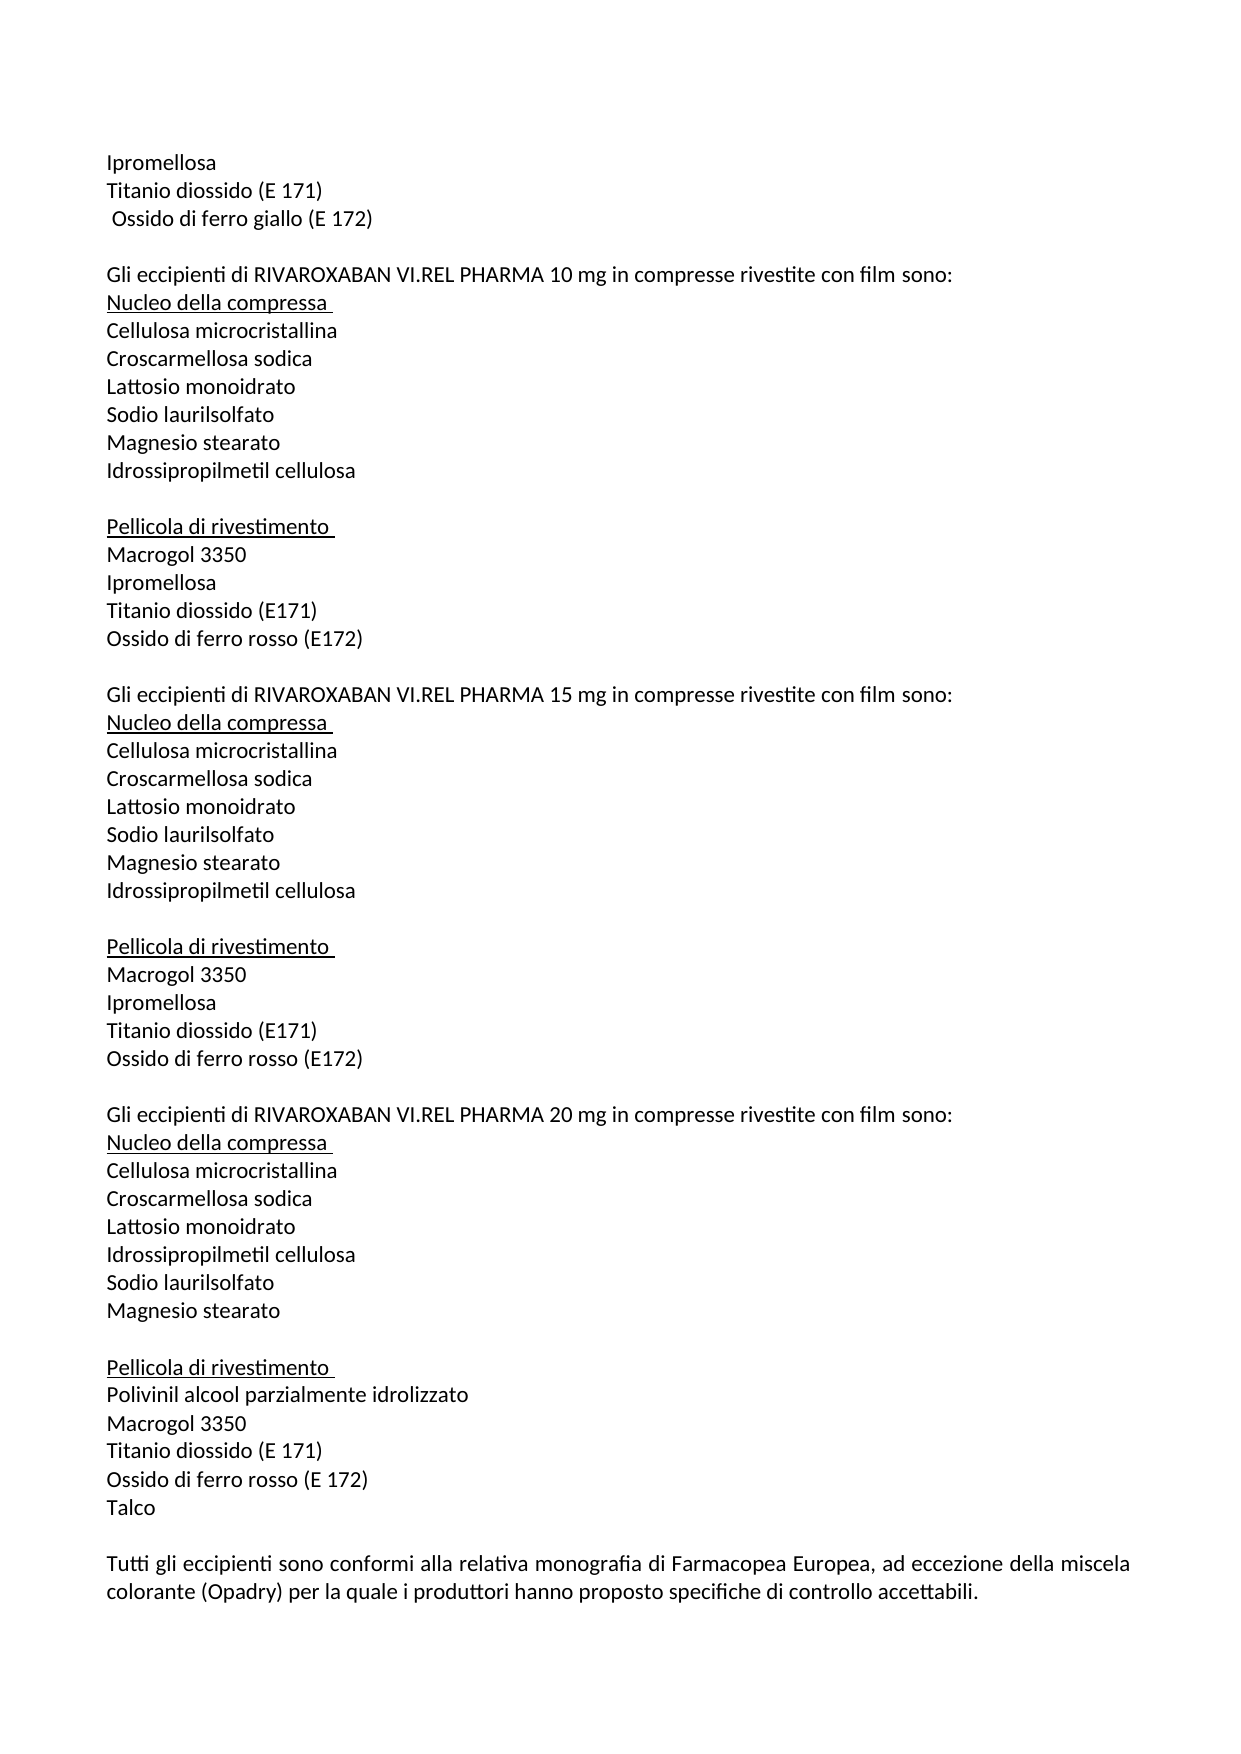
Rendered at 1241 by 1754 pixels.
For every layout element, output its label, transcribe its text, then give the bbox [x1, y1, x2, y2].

text Lattosio monoidrato [106, 372, 1134, 400]
text Tutti gli eccipienti sono conformi alla relativa monografia di Farmacopea Europea, ad eccezione della miscela colorante (Opadry) per la quale i produttori hanno proposto specifiche di controllo accettabili. [106, 1549, 1132, 1605]
text Idrossipropilmetil cellulosa [106, 1241, 1134, 1268]
text Sodio laurilsolfato [106, 820, 1134, 848]
text Ipromellosa [106, 988, 1134, 1016]
text Macrogol 3350 [106, 540, 1134, 568]
text Sodio laurilsolfato [106, 1268, 1134, 1297]
text Talco [106, 1493, 1134, 1521]
text Cellulosa microcristallina [106, 1156, 1134, 1184]
text Ipromellosa [106, 568, 1134, 596]
text Titanio diossido (E 171) [106, 1437, 1134, 1465]
text Idrossipropilmetil cellulosa [106, 456, 1134, 484]
text Cellulosa microcristallina [106, 316, 1134, 344]
text Titanio diossido (E171) [106, 1016, 1134, 1044]
text Croscarmellosa sodica [106, 764, 1134, 792]
text Magnesio stearato [106, 848, 1134, 876]
text Ossido di ferro giallo (E 172) [106, 204, 1134, 232]
text Lattosio monoidrato [106, 1212, 1134, 1241]
text Nucleo della compressa [106, 288, 1134, 316]
text Ossido di ferro rosso (E172) [106, 1044, 1134, 1072]
text Titanio diossido (E171) [106, 596, 1134, 624]
text Pellicola di rivestimento [106, 1353, 1134, 1381]
text Nucleo della compressa [106, 1128, 1134, 1156]
text Croscarmellosa sodica [106, 344, 1134, 372]
text Magnesio stearato [106, 428, 1134, 456]
text Ossido di ferro rosso (E172) [106, 624, 1134, 652]
text Gli eccipienti di RIVAROXABAN VI.REL PHARMA 20 mg in compresse rivestite con film sono: [106, 1100, 1134, 1128]
text Sodio laurilsolfato [106, 400, 1134, 428]
text Gli eccipienti di RIVAROXABAN VI.REL PHARMA 15 mg in compresse rivestite con film sono: [106, 680, 1134, 708]
text Pellicola di rivestimento [106, 932, 1134, 960]
text Macrogol 3350 [106, 960, 1134, 988]
text Croscarmellosa sodica [106, 1184, 1134, 1212]
text Ossido di ferro rosso (E 172) [106, 1465, 1134, 1493]
text Ipromellosa [106, 148, 1134, 176]
text Titanio diossido (E 171) [106, 176, 1134, 204]
text Gli eccipienti di RIVAROXABAN VI.REL PHARMA 10 mg in compresse rivestite con film sono: [106, 260, 1134, 288]
text Idrossipropilmetil cellulosa [106, 876, 1134, 904]
text Cellulosa microcristallina [106, 736, 1134, 764]
text Macrogol 3350 [106, 1409, 1134, 1437]
text Polivinil alcool parzialmente idrolizzato [106, 1381, 1134, 1409]
text Lattosio monoidrato [106, 792, 1134, 820]
text Magnesio stearato [106, 1297, 1134, 1324]
text Pellicola di rivestimento [106, 512, 1134, 540]
text Nucleo della compressa [106, 708, 1134, 736]
